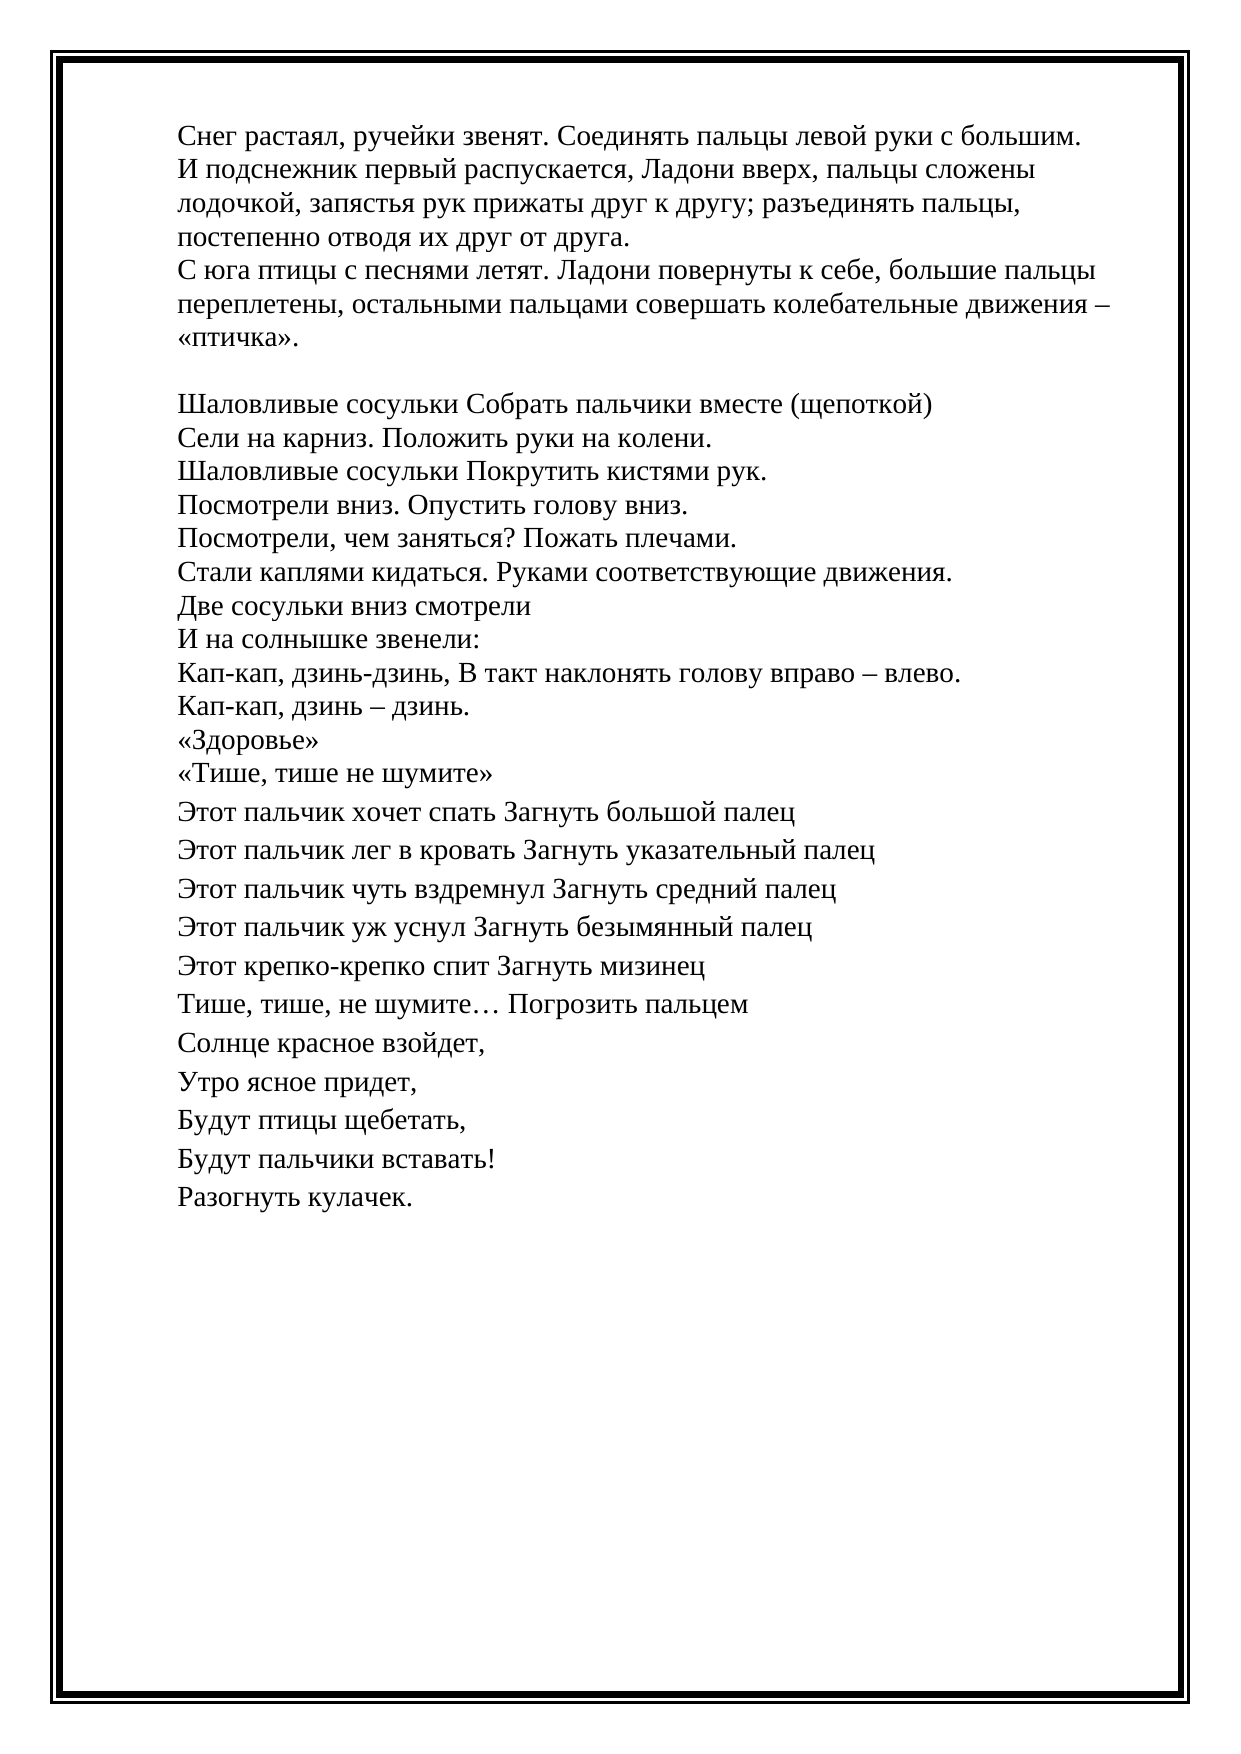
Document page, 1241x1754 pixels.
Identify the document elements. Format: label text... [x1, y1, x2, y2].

text «Тише, тише не шумите» Этот пальчик хочет спать Загнуть большой палец Этот пальчик лег в кровать Загнуть указательный палец Этот пальчик чуть вздремнул Загнуть средний палец Этот пальчик уж уснул Загнуть безымянный палец Этот крепко-крепко спит Загнуть мизинец Тише, тише, не шумите… Погрозить пальцем Солнце красное взойдет, Утро ясное придет, Будут птицы щебетать, Будут пальчики вставать! Разогнуть кулачек. [177, 755, 1152, 1213]
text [177, 118, 1152, 755]
